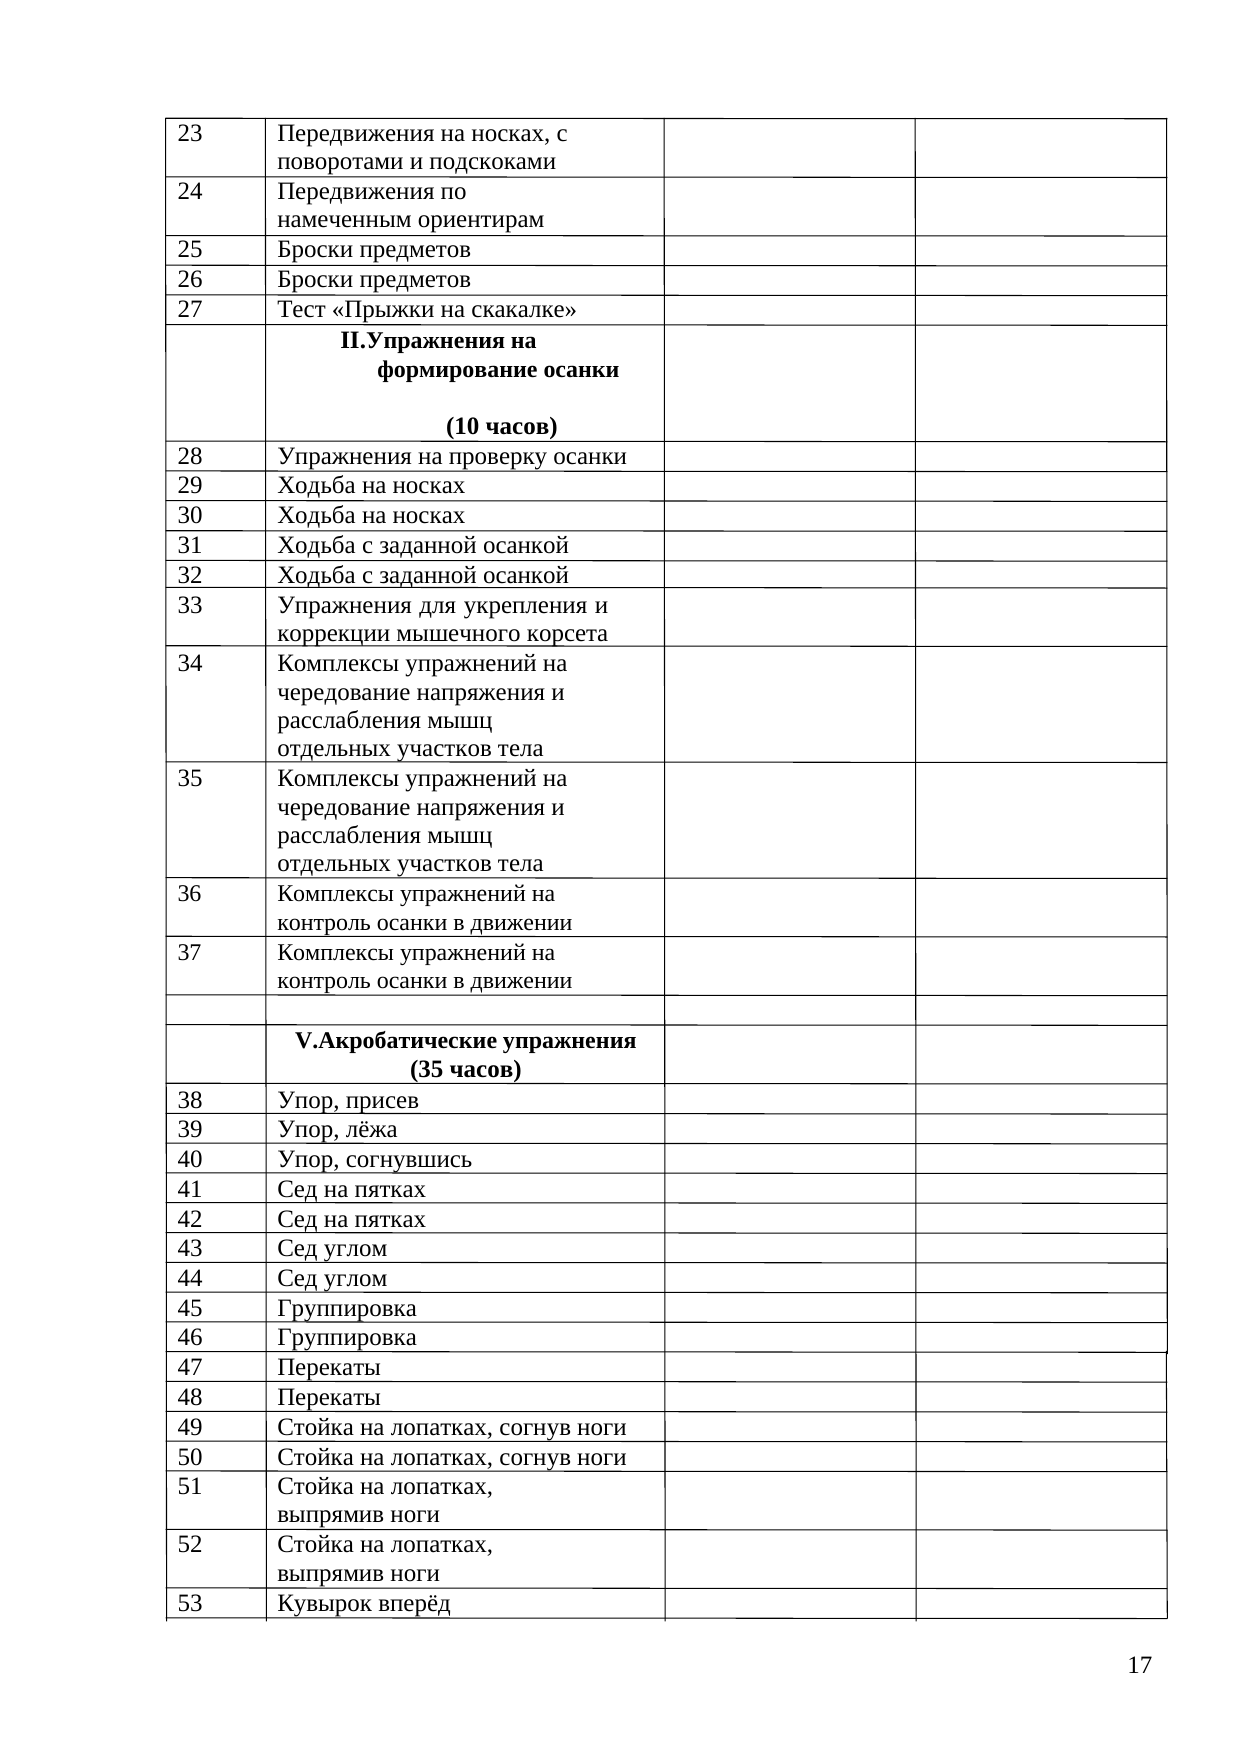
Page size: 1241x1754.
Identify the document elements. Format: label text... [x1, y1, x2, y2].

list Стойка на лопатках, согнув ноги [177, 1412, 1152, 1441]
text V.Акробатические упражнения [150, 1026, 781, 1054]
text (10 часов) [446, 411, 1152, 440]
list Кувырок вперёд [177, 1588, 1152, 1616]
list Ходьба с заданной осанкой [177, 530, 1152, 559]
list Перекаты [177, 1352, 1152, 1381]
list Перекаты [177, 1382, 1152, 1411]
list Передвижения на носках, с поворотами и подскоками [177, 119, 569, 175]
list Упор, согнувшись [177, 1144, 1152, 1173]
list Ходьба на носках [177, 500, 1152, 529]
list Упор, присев [177, 1085, 1152, 1113]
list Тест «Прыжки на скакалке» [177, 294, 1152, 323]
list Сед углом [177, 1233, 1152, 1262]
list Ходьба с заданной осанкой [177, 560, 1152, 588]
list Сед углом [177, 1263, 1152, 1292]
list Стойка на лопатках, выпрямив ноги [177, 1531, 606, 1586]
list Комплексы упражнений на чередование напряжения и расслабления мышц отдельных участков тела [177, 764, 612, 877]
list Комплексы упражнений на контроль осанки в движении [177, 879, 585, 935]
list Упражнения на проверку осанки [177, 441, 1152, 469]
text II.Упражнения на формирование осанки [340, 325, 629, 382]
list Сед на пятках [177, 1174, 1152, 1202]
list Группировка [177, 1293, 1152, 1322]
list Стойка на лопатках, выпрямив ноги [177, 1473, 606, 1528]
list Броски предметов [177, 234, 1152, 263]
list Комплексы упражнений на чередование напряжения и расслабления мышц отдельных участков тела [177, 649, 612, 762]
list Группировка [177, 1322, 1152, 1351]
text (35 часов) [150, 1054, 781, 1083]
list Упор, лёжа [177, 1114, 1152, 1143]
list Броски предметов [177, 264, 1152, 293]
list Передвижения по намеченным ориентирам [177, 178, 606, 233]
list Упражнения для укрепления и коррекции мышечного корсета [177, 591, 608, 647]
list Комплексы упражнений на контроль осанки в движении [177, 938, 585, 994]
list Сед на пятках [177, 1204, 1152, 1232]
list Стойка на лопатках, согнув ноги [177, 1442, 1152, 1470]
list Ходьба на носках [177, 470, 1152, 499]
text 17 [1127, 1650, 1152, 1679]
